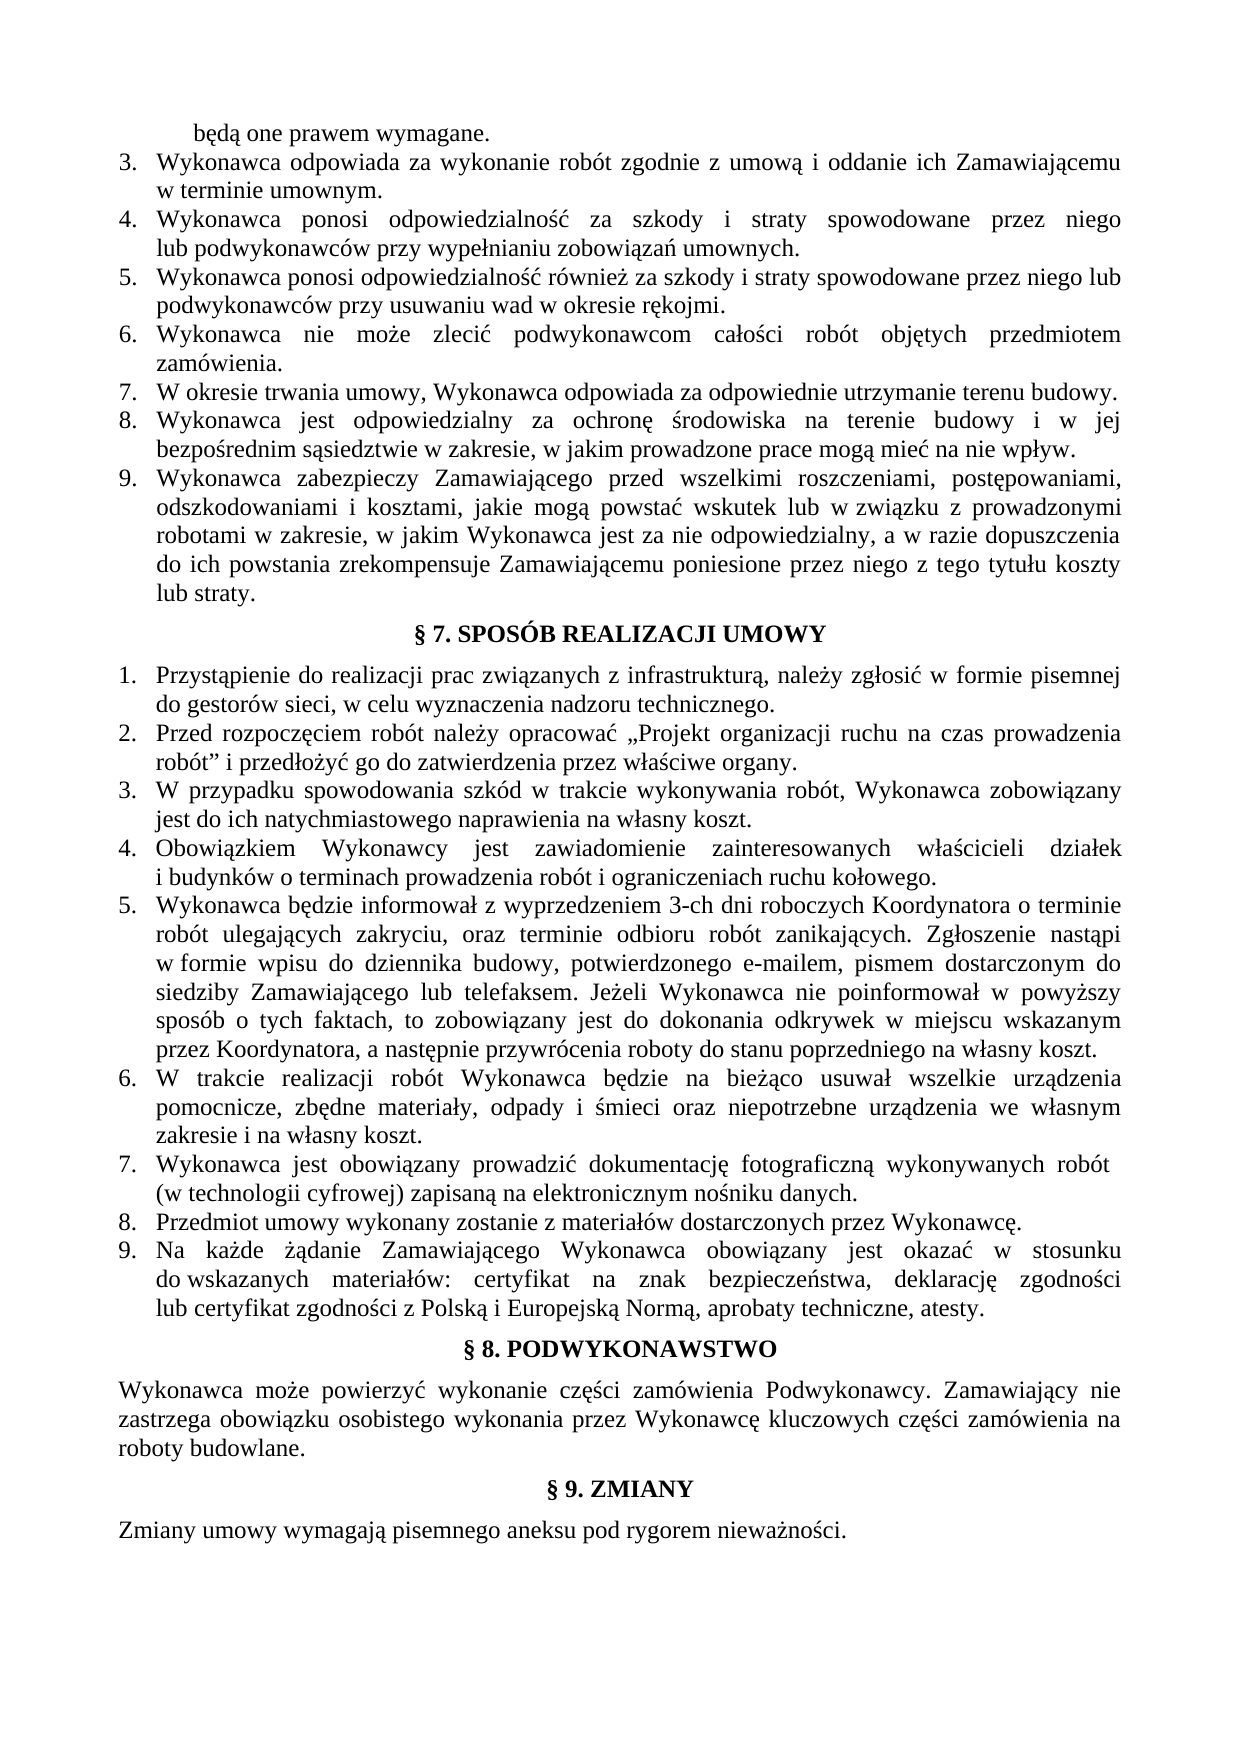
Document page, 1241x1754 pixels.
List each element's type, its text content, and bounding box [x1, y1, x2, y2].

list Wykonawca nie może zlecić podwykonawcom całości robót objętych przedmiotem zamówienia. [118, 319, 1122, 377]
list Przedmiot umowy wykonany zostanie z materiałów dostarczonych przez Wykonawcę. [118, 1207, 1122, 1236]
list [156, 118, 1122, 147]
list Wykonawca odpowiada za wykonanie robót zgodnie z umową i oddanie ich Zamawiającemu w terminie umownym. [118, 147, 1122, 204]
list W trakcie realizacji robót Wykonawca będzie na bieżąco usuwał wszelkie urządzenia pomocnicze, zbędne materiały, odpady i śmieci oraz niepotrzebne urządzenia we własnym zakresie i na własny koszt. [118, 1063, 1122, 1149]
list W przypadku spowodowania szkód w trakcie wykonywania robót, Wykonawca zobowiązany jest do ich natychmiastowego naprawienia na własny koszt. [118, 776, 1122, 833]
text § 7. SPOSÓB REALIZACJI UMOWY [118, 619, 1122, 648]
list Wykonawca zabezpieczy Zamawiającego przed wszelkimi roszczeniami, postępowaniami, odszkodowaniami i kosztami, jakie mogą powstać wskutek lub w związku z prowadzonymi robotami w zakresie, w jakim Wykonawca jest za nie odpowiedzialny, a w razie dopuszczenia do ich powstania zrekompensuje Zamawiającemu poniesione przez niego z tego tytułu koszty lub straty. [118, 463, 1122, 607]
text Zmiany umowy wymagają pisemnego aneksu pod rygorem nieważności. [118, 1516, 1122, 1544]
list W okresie trwania umowy, Wykonawca odpowiada za odpowiednie utrzymanie terenu budowy. [118, 377, 1122, 406]
list Wykonawca jest odpowiedzialny za ochronę środowiska na terenie budowy i w jej bezpośrednim sąsiedztwie w zakresie, w jakim prowadzone prace mogą mieć na nie wpływ. [118, 406, 1122, 463]
list Wykonawca będzie informował z wyprzedzeniem 3-ch dni roboczych Koordynatora o terminie robót ulegających zakryciu, oraz terminie odbioru robót zanikających. Zgłoszenie nastąpi w formie wpisu do dziennika budowy, potwierdzonego e-mailem, pismem dostarczonym do siedziby Zamawiającego lub telefaksem. Jeżeli Wykonawca nie poinformował w powyższy sposób o tych faktach, to zobowiązany jest do dokonania odkrywek w miejscu wskazanym przez Koordynatora, a następnie przywrócenia roboty do stanu poprzedniego na własny koszt. [118, 891, 1122, 1063]
list Obowiązkiem Wykonawcy jest zawiadomienie zainteresowanych właścicieli działek i budynków o terminach prowadzenia robót i ograniczeniach ruchu kołowego. [118, 833, 1122, 891]
list Wykonawca ponosi odpowiedzialność za szkody i straty spowodowane przez niego lub podwykonawców przy wypełnianiu zobowiązań umownych. [118, 204, 1122, 262]
list Wykonawca jest obowiązany prowadzić dokumentację fotograficzną wykonywanych robót (w technologii cyfrowej) zapisaną na elektronicznym nośniku danych. [118, 1149, 1122, 1207]
text § 8. PODWYKONAWSTWO [118, 1334, 1122, 1363]
text Wykonawca może powierzyć wykonanie części zamówienia Podwykonawcy. Zamawiający nie zastrzega obowiązku osobistego wykonania przez Wykonawcę kluczowych części zamówienia na roboty budowlane. [118, 1376, 1122, 1462]
list Przystąpienie do realizacji prac związanych z infrastrukturą, należy zgłosić w formie pisemnej do gestorów sieci, w celu wyznaczenia nadzoru technicznego. [118, 661, 1122, 718]
list Przed rozpoczęciem robót należy opracować „Projekt organizacji ruchu na czas prowadzenia robót” i przedłożyć go do zatwierdzenia przez właściwe organy. [118, 718, 1122, 776]
list Wykonawca ponosi odpowiedzialność również za szkody i straty spowodowane przez niego lub podwykonawców przy usuwaniu wad w okresie rękojmi. [118, 262, 1122, 319]
list § 9. ZMIANY [118, 1474, 1122, 1503]
list Na każde żądanie Zamawiającego Wykonawca obowiązany jest okazać w stosunku do wskazanych materiałów: certyfikat na znak bezpieczeństwa, deklarację zgodności lub certyfikat zgodności z Polską i Europejską Normą, aprobaty techniczne, atesty. [118, 1236, 1122, 1322]
